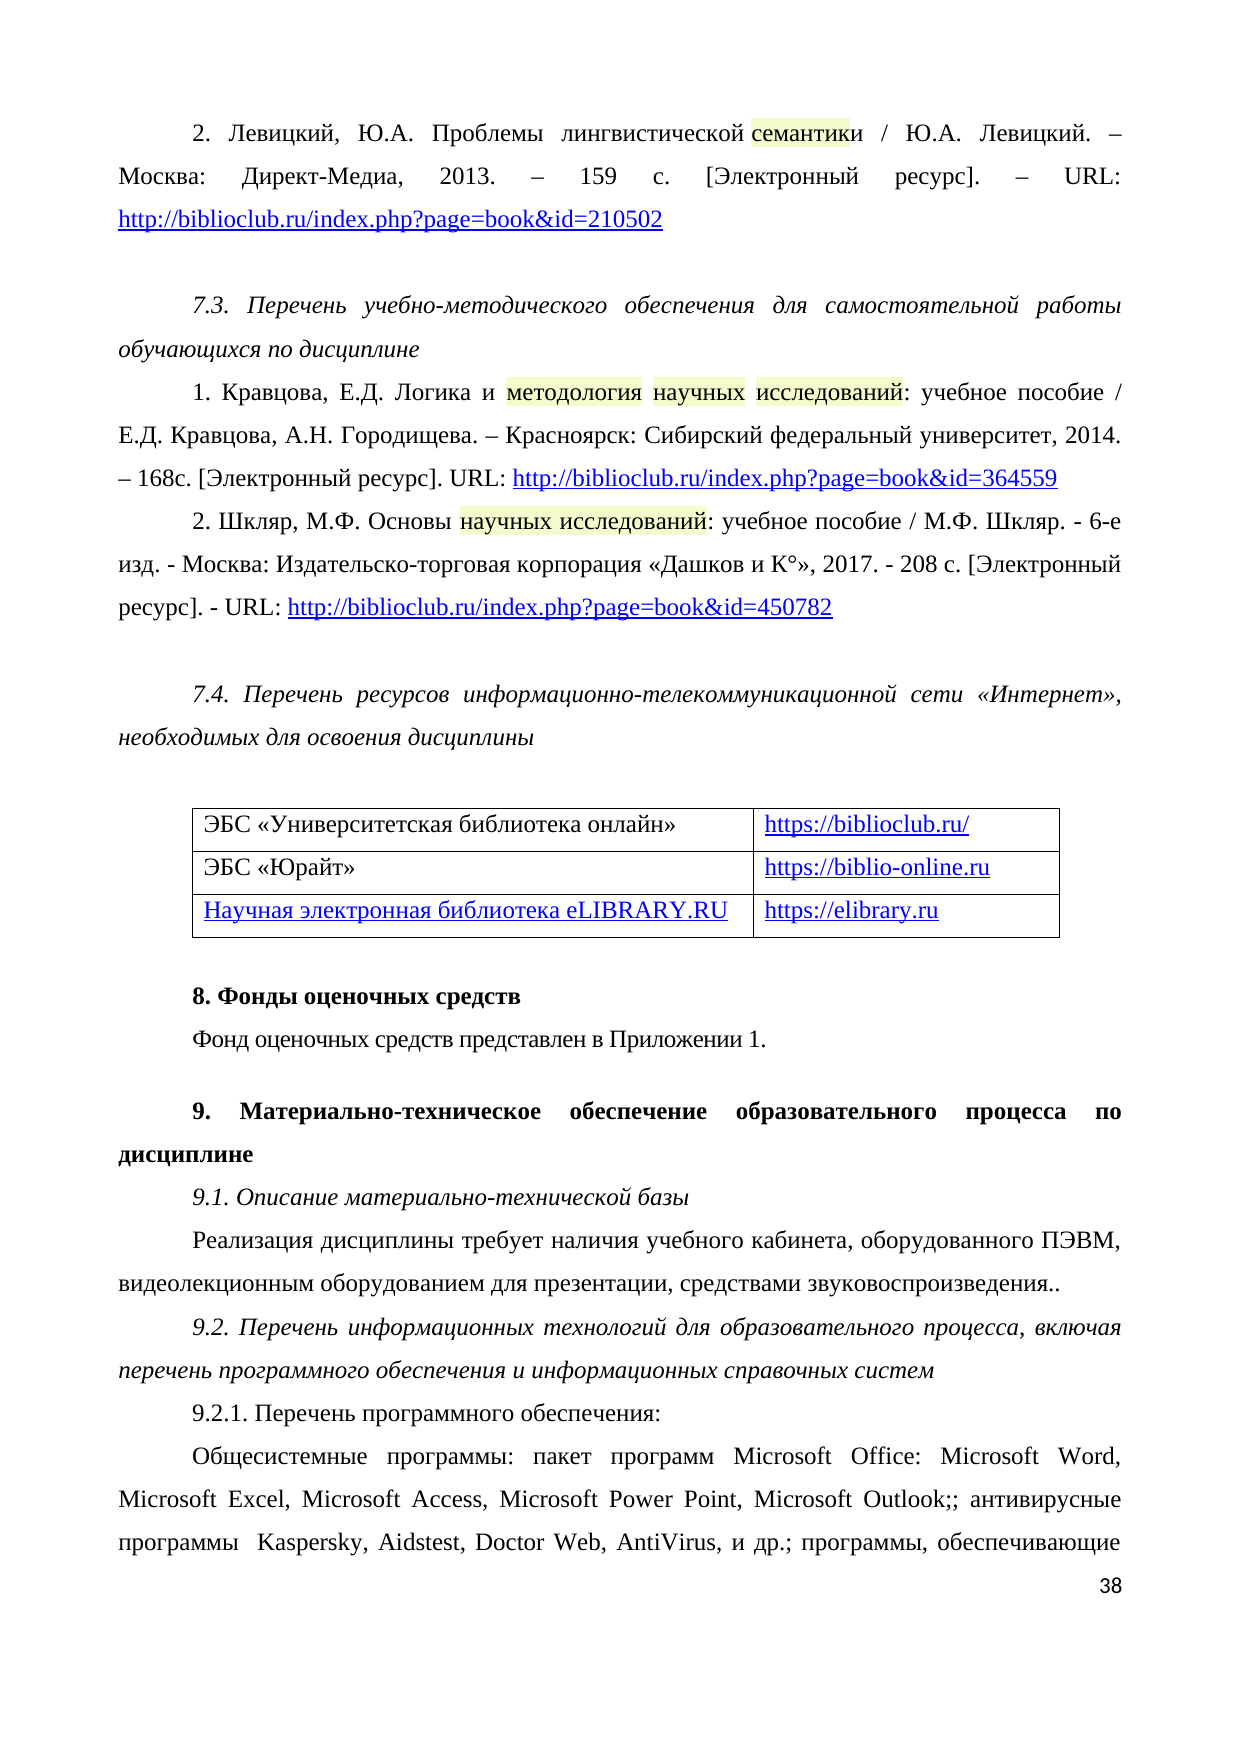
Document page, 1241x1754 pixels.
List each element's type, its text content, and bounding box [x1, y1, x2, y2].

text 9.1. Описание материально-технической базы [118, 1182, 1122, 1211]
table_cell https://biblio-online.ru [754, 852, 1059, 894]
text Фонд оценочных средств представлен в Приложении 1. [118, 1024, 1122, 1053]
table_header ЭБС «Университетская библиотека онлайн» [193, 809, 753, 851]
table_cell Научная электронная библиотека eLIBRARY.RU [193, 895, 753, 937]
text Реализация дисциплины требует наличия учебного кабинета, оборудованного ПЭВМ, видеолекционным оборудованием для презентации, средствами звуковоспроизведения.. [118, 1225, 1122, 1297]
text 9.2. Перечень информационных технологий для образовательного процесса, включая перечень программного обеспечения и информационных справочных систем [118, 1312, 1122, 1383]
text 1. Кравцова, Е.Д. Логика и методология научных исследований: учебное пособие / Е.Д. Кравцова, А.Н. Городищева. – Красноярск: Сибирский федеральный университет, 2014. – 168с. [Электронный ресурс]. URL: http://biblioclub.ru/index.php?page=book&id=364559 [118, 377, 1122, 492]
text 2. Левицкий, Ю.А. Проблемы лингвистической семантики / Ю.А. Левицкий. – Москва: Директ-Медиа, 2013. – 159 с. [Электронный ресурс]. – URL: http://biblioclub.ru/index.php?page=book&id=210502 [118, 118, 1122, 233]
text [118, 1441, 1122, 1556]
table_cell https://elibrary.ru [754, 895, 1059, 937]
table_cell ЭБС «Юрайт» [193, 852, 753, 894]
text 8. Фонды оценочных средств [118, 981, 1122, 1010]
text 2. Шкляр, М.Ф. Основы научных исследований: учебное пособие / М.Ф. Шкляр. - 6-е изд. - Москва: Издательско-торговая корпорация «Дашков и К°», 2017. - 208 с. [Электронный ресурс]. - URL: http://biblioclub.ru/index.php?page=book&id=450782 [118, 506, 1122, 621]
text 7.3. Перечень учебно-методического обеспечения для самостоятельной работы обучающихся по дисциплине [118, 291, 1122, 362]
text 9. Материально-техническое обеспечение образовательного процесса по дисциплине [118, 1096, 1122, 1168]
table_header https://biblioclub.ru/ [754, 809, 1059, 851]
text 7.4. Перечень ресурсов информационно-телекоммуникационной сети «Интернет», необходимых для освоения дисциплины [118, 679, 1122, 751]
text 9.2.1. Перечень программного обеспечения: [118, 1398, 1122, 1427]
